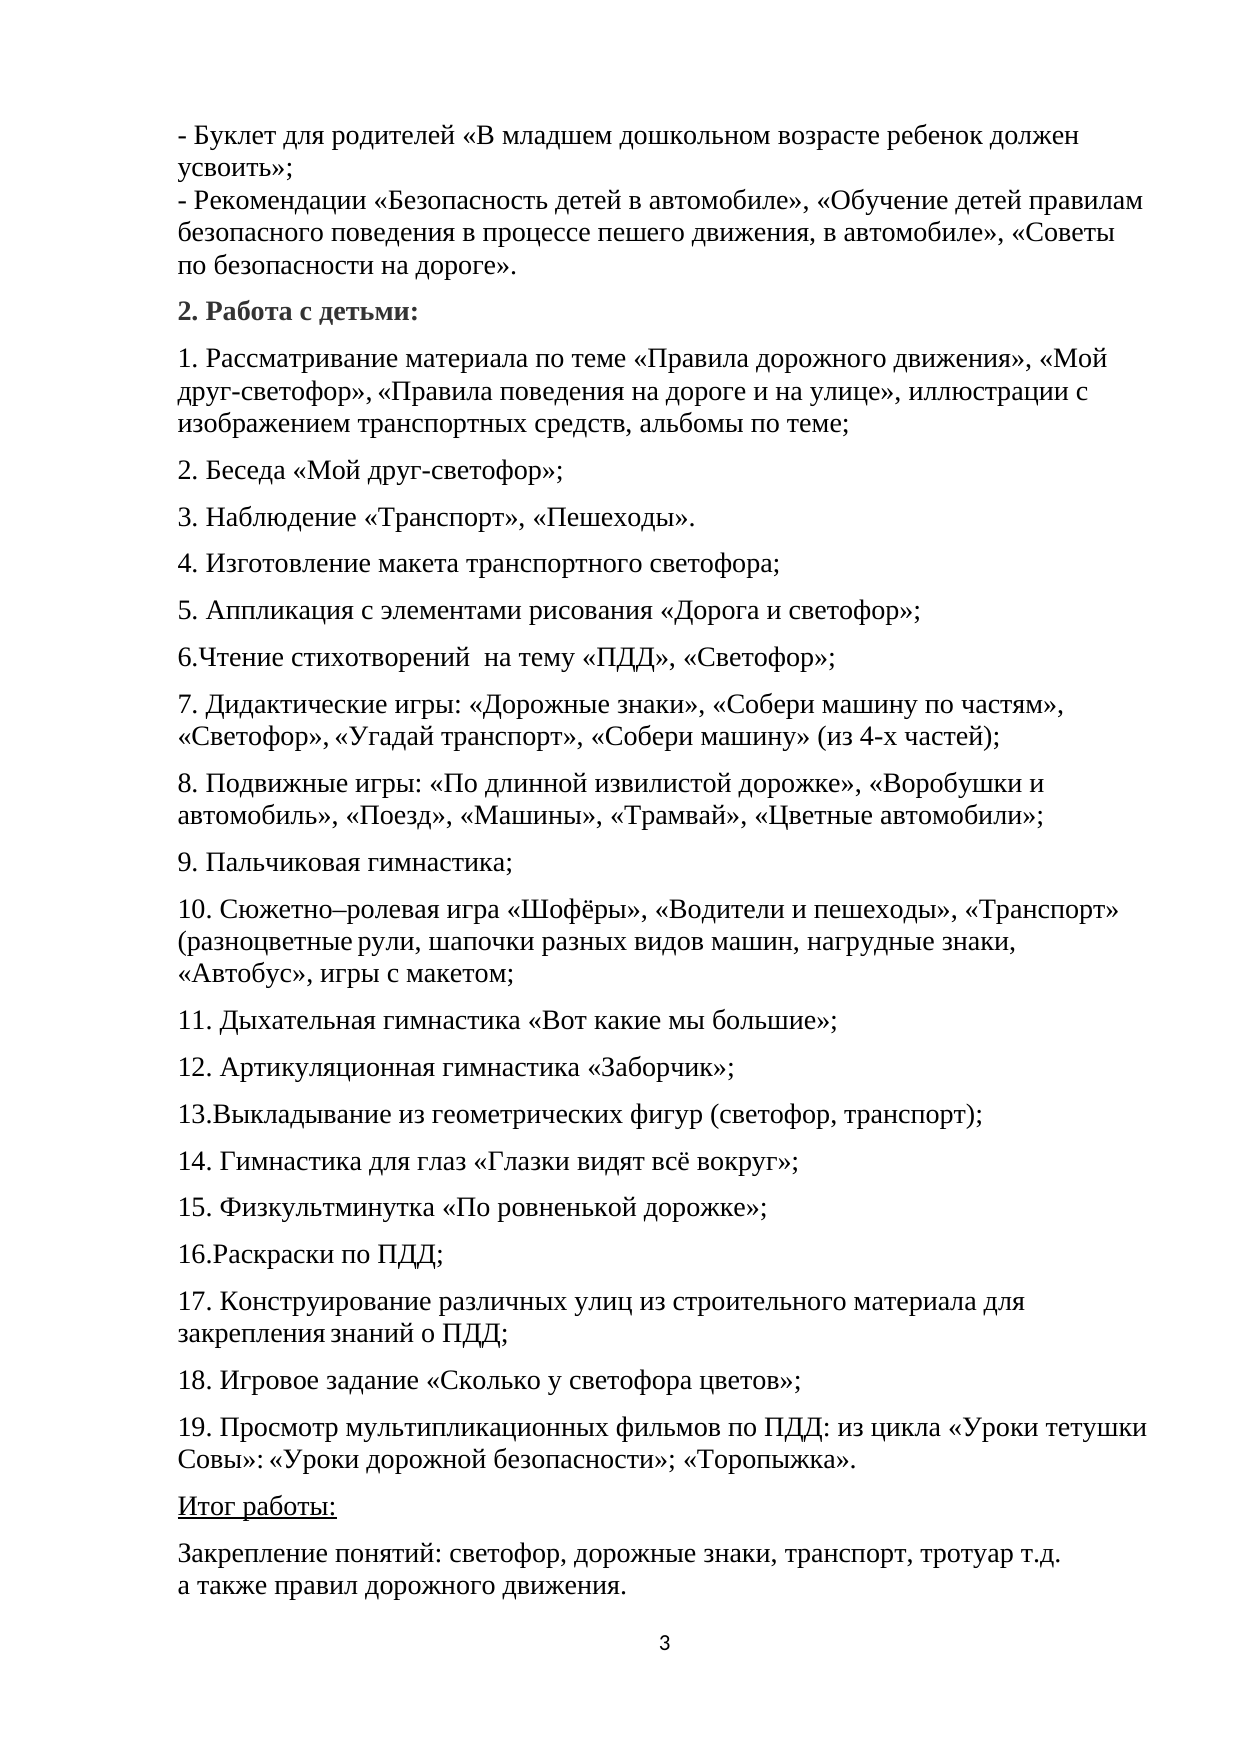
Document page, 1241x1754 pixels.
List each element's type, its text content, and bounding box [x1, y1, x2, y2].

text 15. Физкультминутка «По ровненькой дорожке»; [177, 1190, 1152, 1223]
text 12. Артикуляционная гимнастика «Заборчик»; [177, 1050, 1152, 1082]
text 1. Рассматривание материала по теме «Правила дорожного движения», «Мой друг-светофор», «Правила поведения на дороге и на улице», иллюстрации с изображением транспортных средств, альбомы по теме; [177, 341, 1152, 438]
text 9. Пальчиковая гимнастика; [177, 845, 1152, 877]
text 16.Раскраски по ПДД; [177, 1237, 1152, 1269]
text 11. Дыхательная гимнастика «Вот какие мы большие»; [177, 1003, 1152, 1036]
text 2. Работа с детьми: [177, 294, 1152, 327]
text 8. Подвижные игры: «По длинной извилистой дорожке», «Воробушки и автомобиль», «Поезд», «Машины», «Трамвай», «Цветные автомобили»; [177, 766, 1152, 831]
text 7. Дидактические игры: «Дорожные знаки», «Собери машину по частям», «Светофор», «Угадай транспорт», «Собери машину» (из 4-х частей); [177, 687, 1152, 751]
text Итог работы: [177, 1489, 1152, 1521]
text 6.Чтение стихотворений на тему «ПДД», «Светофор»; [177, 640, 1152, 672]
text 3. Наблюдение «Транспорт», «Пешеходы». [177, 499, 1152, 532]
text 19. Просмотр мультипликационных фильмов по ПДД: из цикла «Уроки тетушки Совы»: «Уроки дорожной безопасности»; «Торопыжка». [177, 1410, 1152, 1475]
text 18. Игровое задание «Сколько у светофора цветов»; [177, 1363, 1152, 1396]
text 17. Конструирование различных улиц из строительного материала для закрепления знаний о ПДД; [177, 1284, 1152, 1349]
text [177, 118, 1152, 280]
text Закрепление понятий: светофор, дорожные знаки, транспорт, тротуар т.д. а также правил дорожного движения. [177, 1536, 1152, 1601]
text 10. Сюжетно–ролевая игра «Шофёры», «Водители и пешеходы», «Транспорт» (разноцветные рули, шапочки разных видов машин, нагрудные знаки, «Автобус», игры с макетом; [177, 892, 1152, 989]
text 2. Беседа «Мой друг-светофор»; [177, 453, 1152, 485]
text 13.Выкладывание из геометрических фигур (светофор, транспорт); [177, 1097, 1152, 1129]
text 5. Аппликация с элементами рисования «Дорога и светофор»; [177, 593, 1152, 626]
text 4. Изготовление макета транспортного светофора; [177, 546, 1152, 579]
text 14. Гимнастика для глаз «Глазки видят всё вокруг»; [177, 1144, 1152, 1176]
